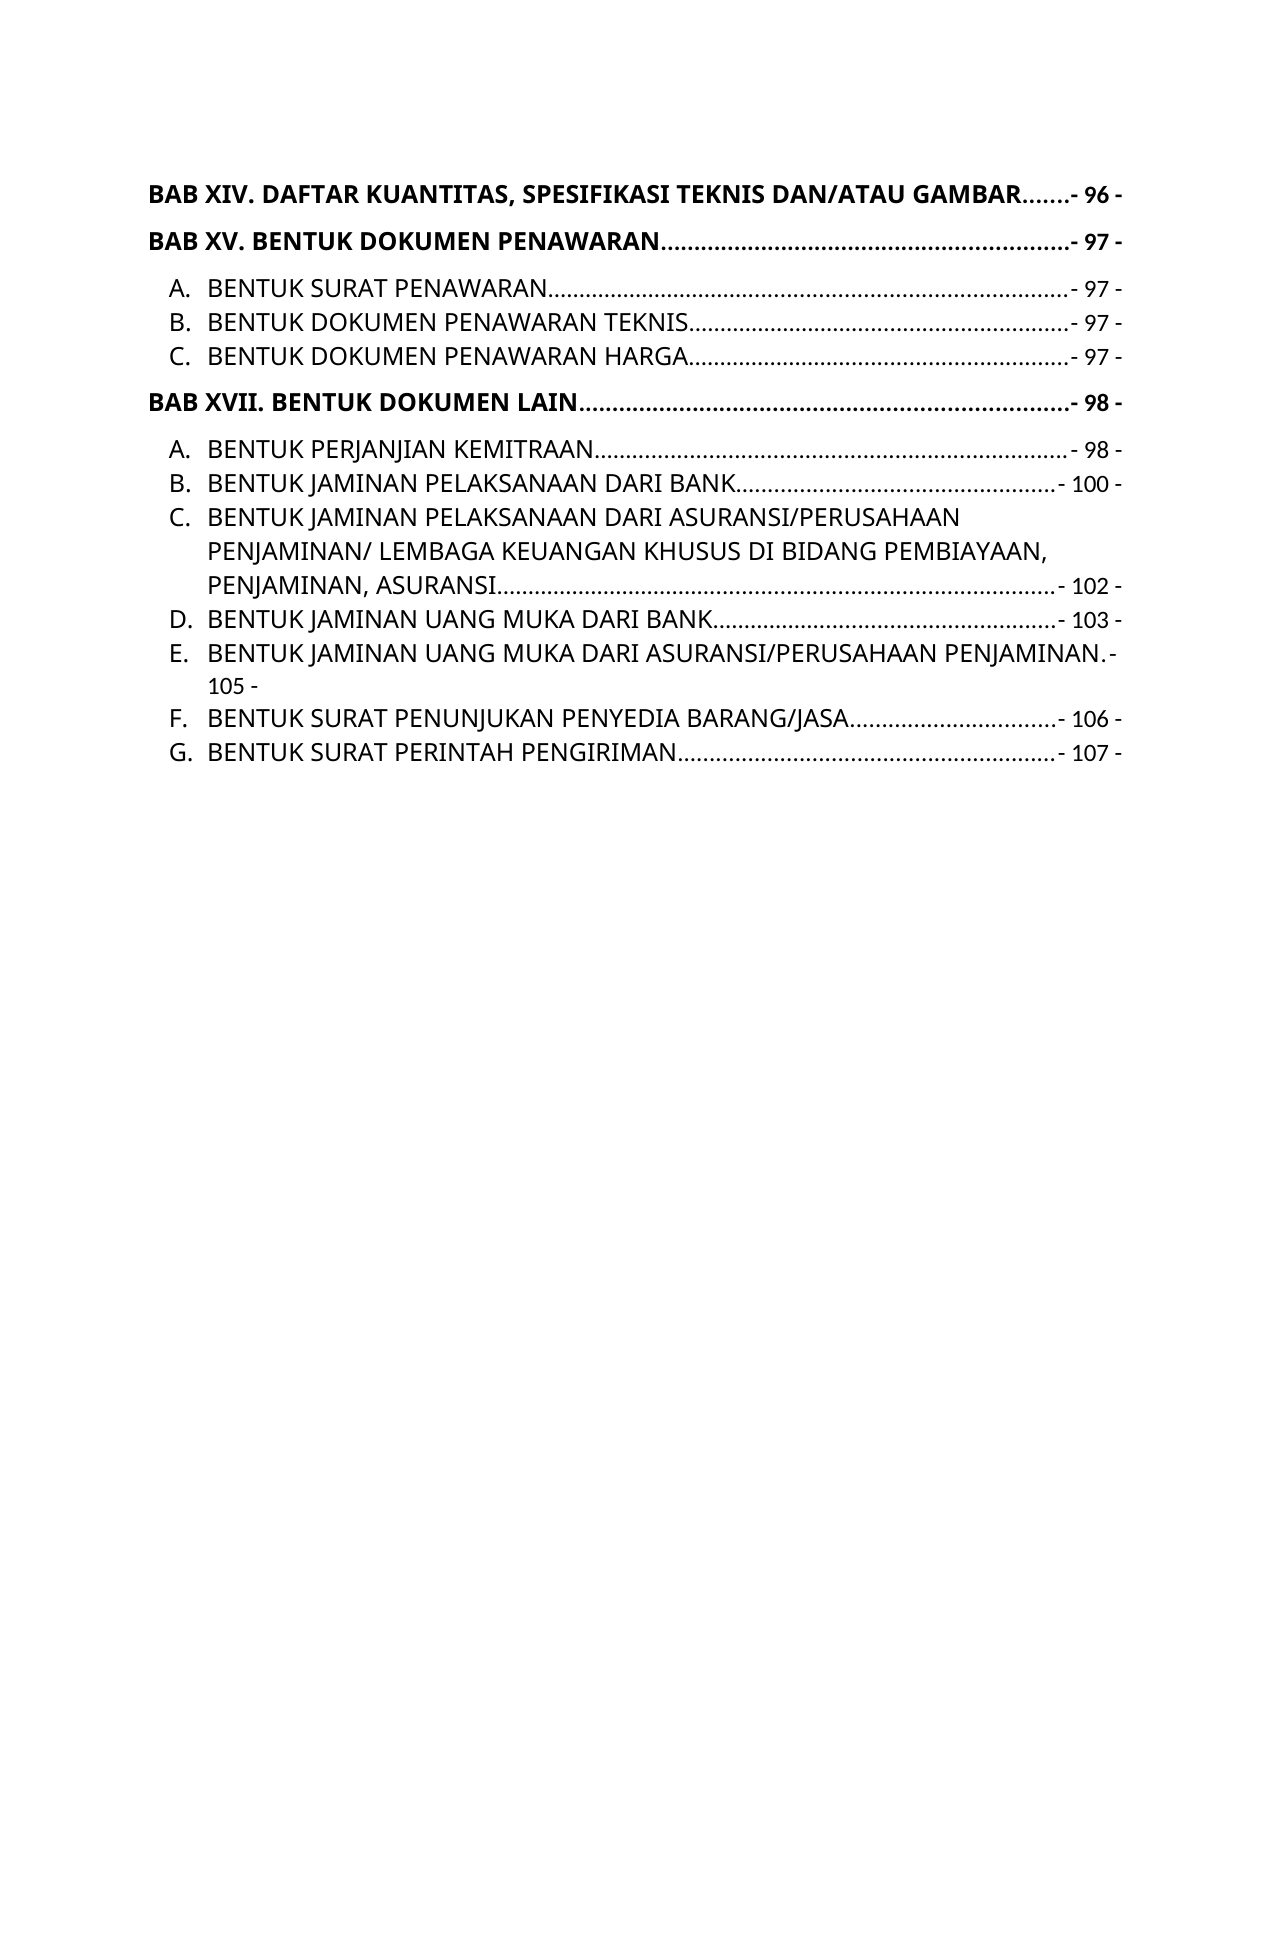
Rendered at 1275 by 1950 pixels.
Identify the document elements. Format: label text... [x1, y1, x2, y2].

text BAB XIV. DAFTAR KUANTITAS, SPESIFIKASI TEKNIS DAN/ATAU GAMBAR - 96 - [148, 177, 1127, 211]
text B. BENTUK DOKUMEN PENAWARAN TEKNIS - 97 - [168, 304, 1127, 338]
text F. BENTUK SURAT PENUNJUKAN PENYEDIA BARANG/JASA - 106 - [168, 701, 1127, 734]
text BAB XV. BENTUK DOKUMEN PENAWARAN - 97 - [148, 224, 1127, 258]
text C. BENTUK JAMINAN PELAKSANAAN DARI ASURANSI/PERUSAHAAN PENJAMINAN/ LEMBAGA KEUANGAN KHUSUS DI BIDANG PEMBIAYAAN, PENJAMINAN, ASURANSI - 102 - [168, 500, 1127, 602]
text B. BENTUK JAMINAN PELAKSANAAN DARI BANK - 100 - [168, 466, 1127, 500]
text G. BENTUK SURAT PERINTAH PENGIRIMAN - 107 - [168, 734, 1127, 769]
text BAB XVII. BENTUK DOKUMEN LAIN - 98 - [148, 385, 1127, 419]
text C. BENTUK DOKUMEN PENAWARAN HARGA - 97 - [168, 338, 1127, 372]
text D. BENTUK JAMINAN UANG MUKA DARI BANK - 103 - [168, 602, 1127, 636]
text A. BENTUK SURAT PENAWARAN - 97 - [168, 270, 1127, 304]
text A. BENTUK PERJANJIAN KEMITRAAN - 98 - [168, 432, 1127, 466]
text E. BENTUK JAMINAN UANG MUKA DARI ASURANSI/PERUSAHAAN PENJAMINAN - 105 - [168, 636, 1127, 701]
